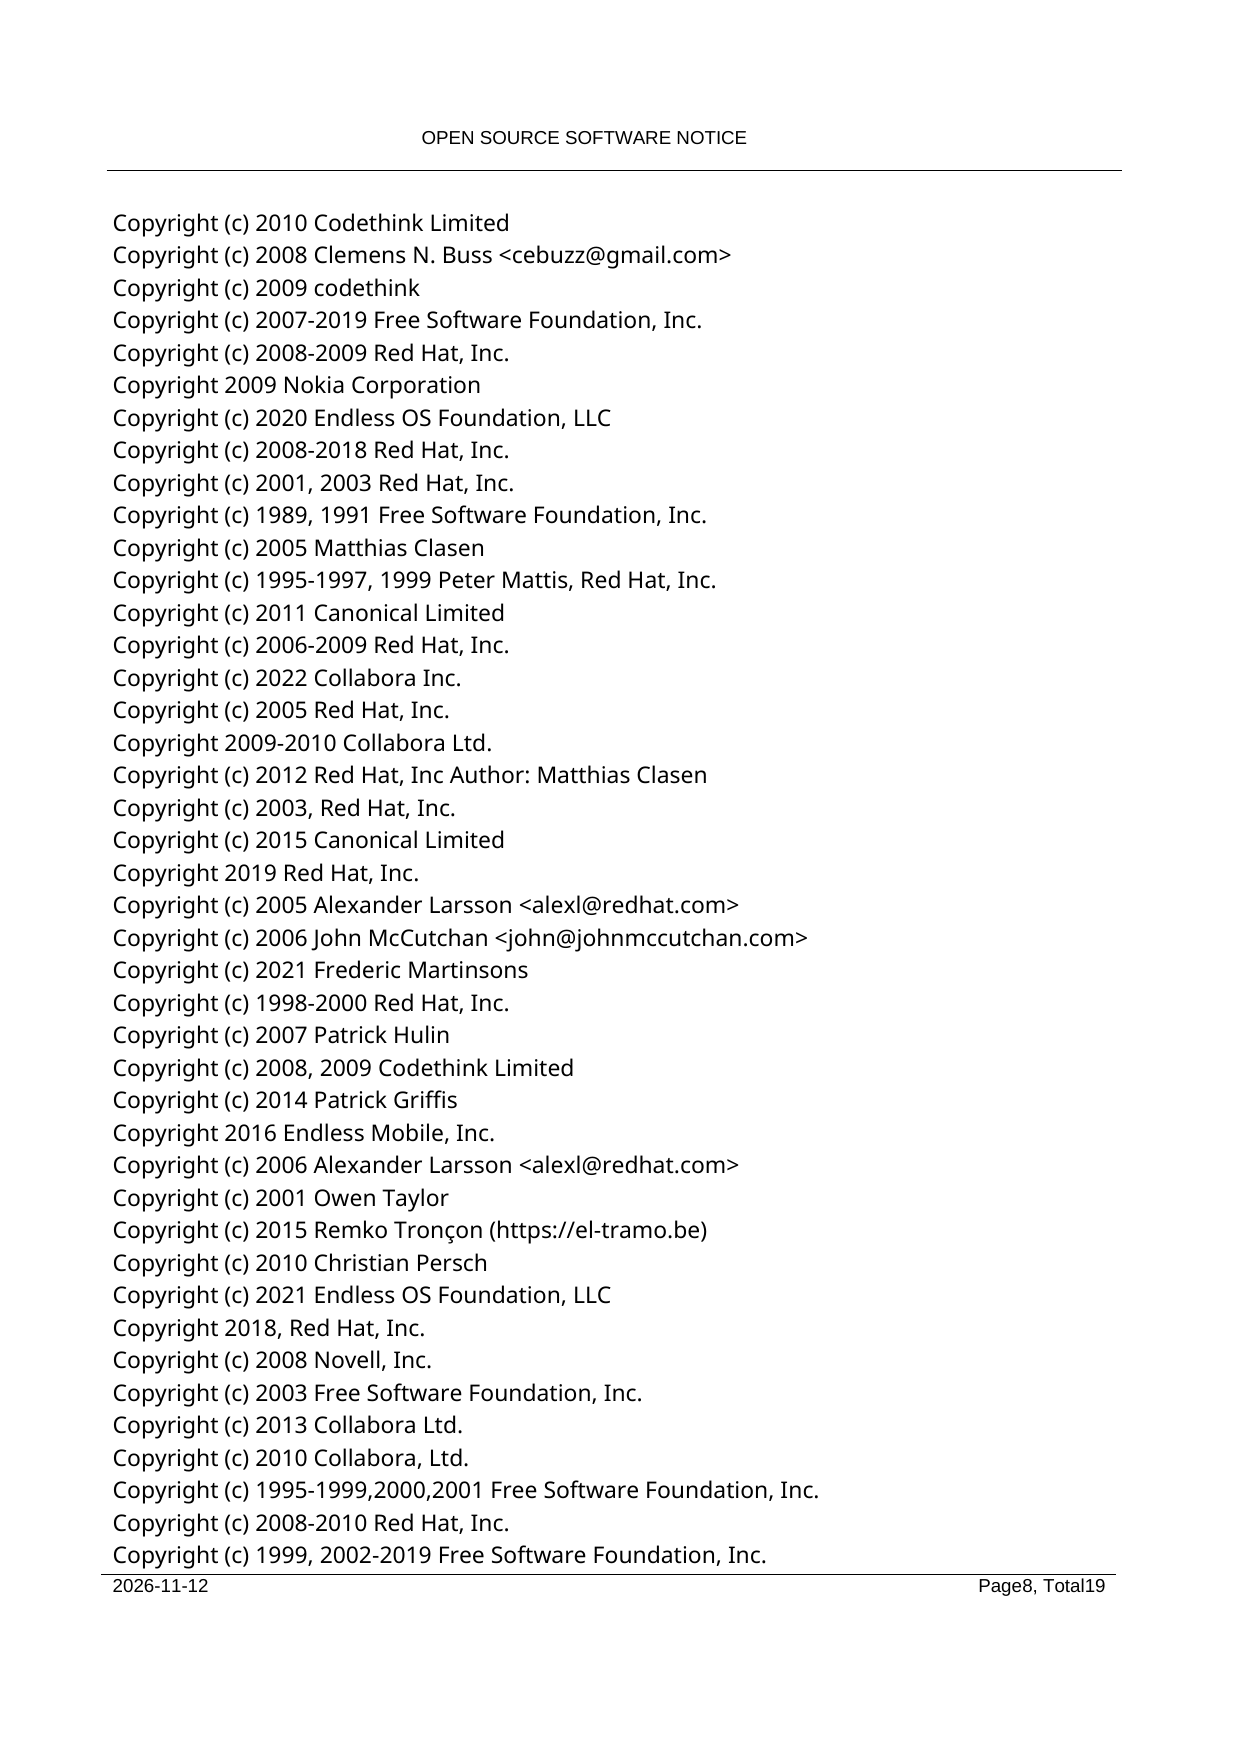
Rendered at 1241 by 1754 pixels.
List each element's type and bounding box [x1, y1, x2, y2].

text [112, 206, 1128, 1571]
